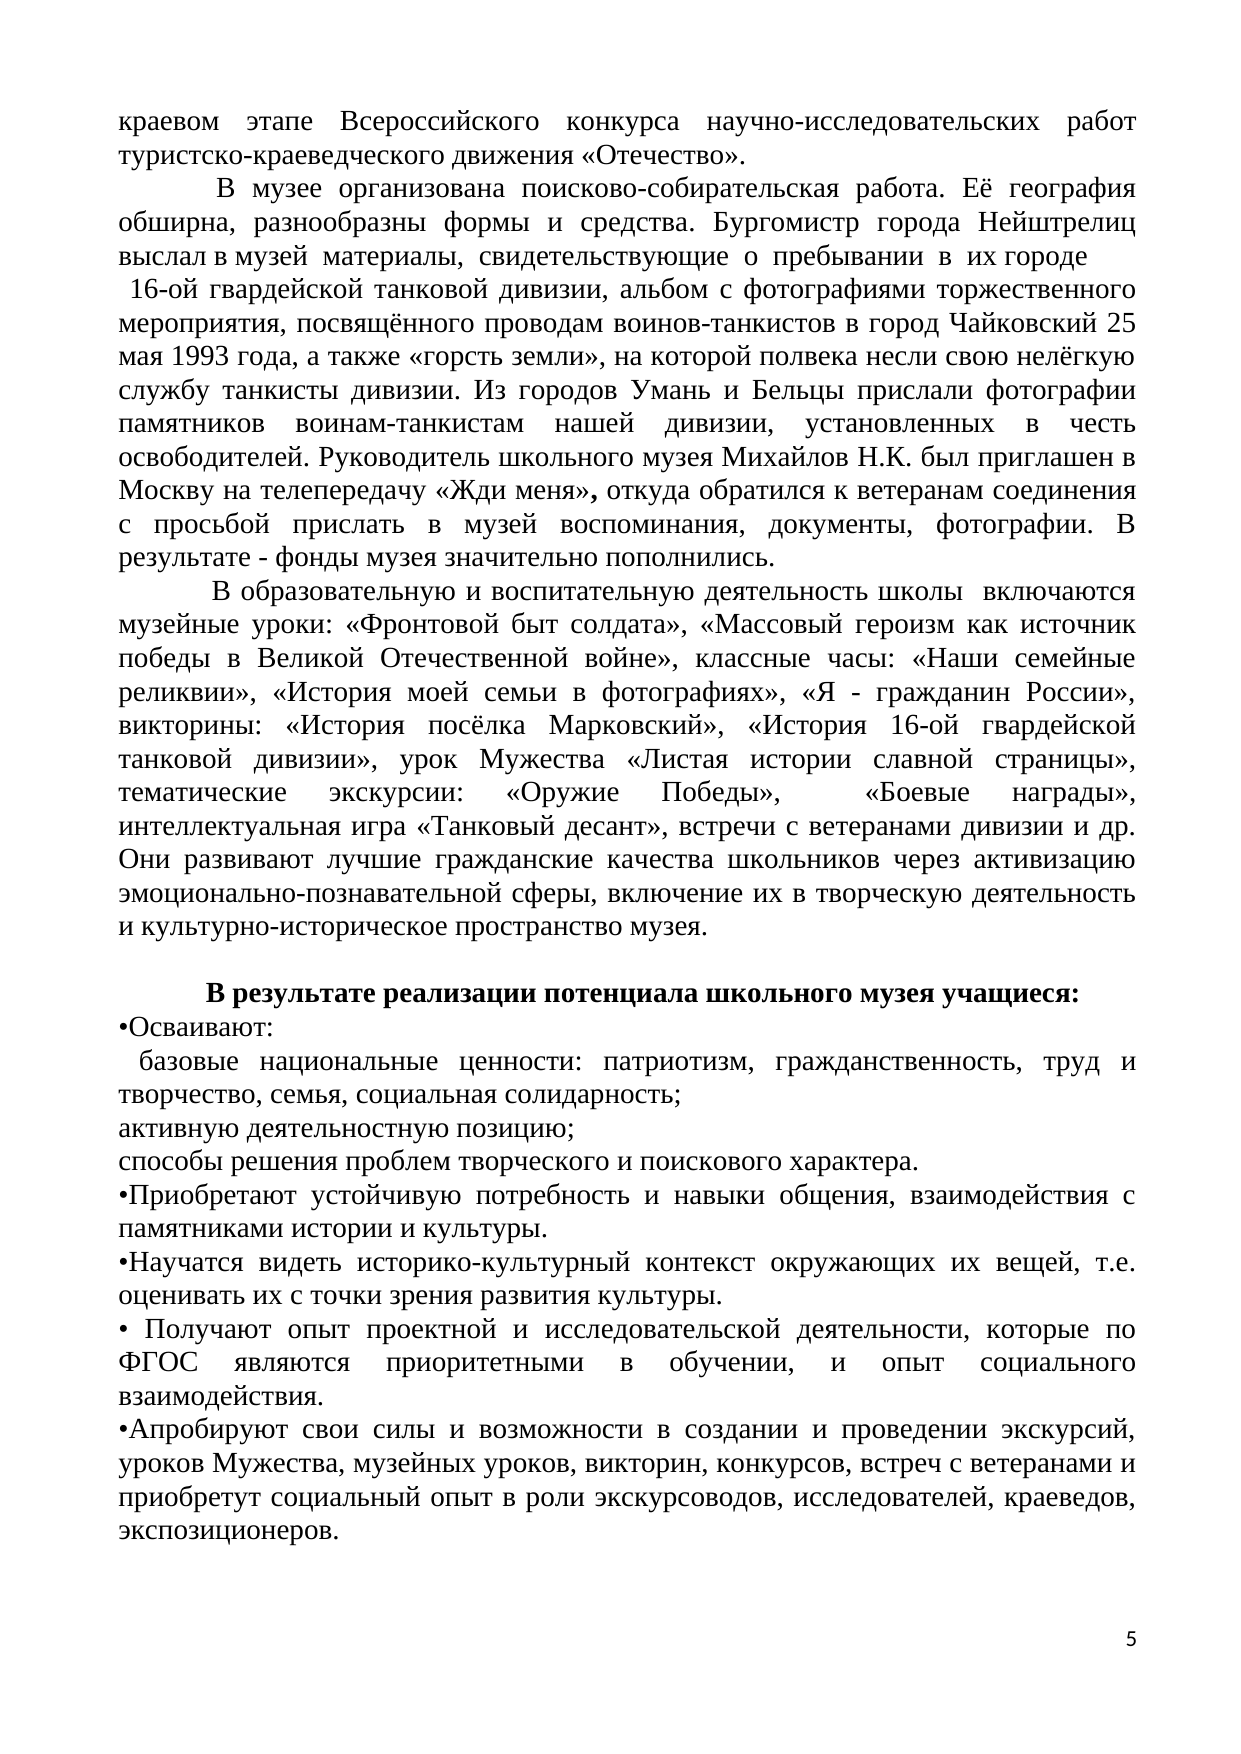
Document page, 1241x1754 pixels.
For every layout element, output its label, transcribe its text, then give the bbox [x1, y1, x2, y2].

text активную деятельностную позицию; [118, 1110, 1137, 1143]
text базовые национальные ценности: патриотизм, гражданственность, труд и творчество, семья, социальная солидарность; [118, 1043, 1137, 1110]
text 16-ой гвардейской танковой дивизии, альбом с фотографиями торжественного мероприятия, посвящённого проводам воинов-танкистов в город Чайковский 25 мая 1993 года, а также «горсть земли», на которой полвека несли свою нелёгкую службу танкисты дивизии. Из городов Умань и Бельцы прислали фотографии памятников воинам-танкистам нашей дивизии, установленных в честь освободителей. Руководитель школьного музея Михайлов Н.К. был приглашен в Москву на телепередачу «Жди меня», откуда обратился к ветеранам соединения с просьбой прислать в музей воспоминания, документы, фотографии. В результате - фонды музея значительно пополнились. [118, 271, 1137, 573]
text •Осваивают: [118, 1009, 1137, 1043]
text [118, 103, 1137, 171]
text В результате реализации потенциала школьного музея учащиеся: [118, 942, 1137, 1009]
text •Приобретают устойчивую потребность и навыки общения, взаимодействия с памятниками истории и культуры. [118, 1177, 1137, 1244]
text •Научатся видеть историко-культурный контекст окружающих их вещей, т.е. оценивать их с точки зрения развития культуры. [118, 1244, 1137, 1311]
text •Апробируют свои силы и возможности в создании и проведении экскурсий, уроков Мужества, музейных уроков, викторин, конкурсов, встреч с ветеранами и приобретут социальный опыт в роли экскурсоводов, исследователей, краеведов, экспозиционеров. [118, 1412, 1137, 1546]
text • Получают опыт проектной и исследовательской деятельности, которые по ФГОС являются приоритетными в обучении, и опыт социального взаимодействия. [118, 1311, 1137, 1412]
text способы решения проблем творческого и поискового характера. [118, 1143, 1137, 1177]
text В образовательную и воспитательную деятельность школы включаются музейные уроки: «Фронтовой быт солдата», «Массовый героизм как источник победы в Великой Отечественной войне», классные часы: «Наши семейные реликвии», «История моей семьи в фотографиях», «Я - гражданин России», викторины: «История посёлка Марковский», «История 16-ой гвардейской танковой дивизии», урок Мужества «Листая истории славной страницы», тематические экскурсии: «Оружие Победы», «Боевые награды», интеллектуальная игра «Танковый десант», встречи с ветеранами дивизии и др. Они развивают лучшие гражданские качества школьников через активизацию эмоционально-познавательной сферы, включение их в творческую деятельность и культурно-историческое пространство музея. [118, 573, 1137, 942]
text В музее организована поисково-собирательская работа. Её география обширна, разнообразны формы и средства. Бургомистр города Нейштрелиц выслал в музей материалы, свидетельствующие о пребывании в их городе [118, 171, 1137, 271]
